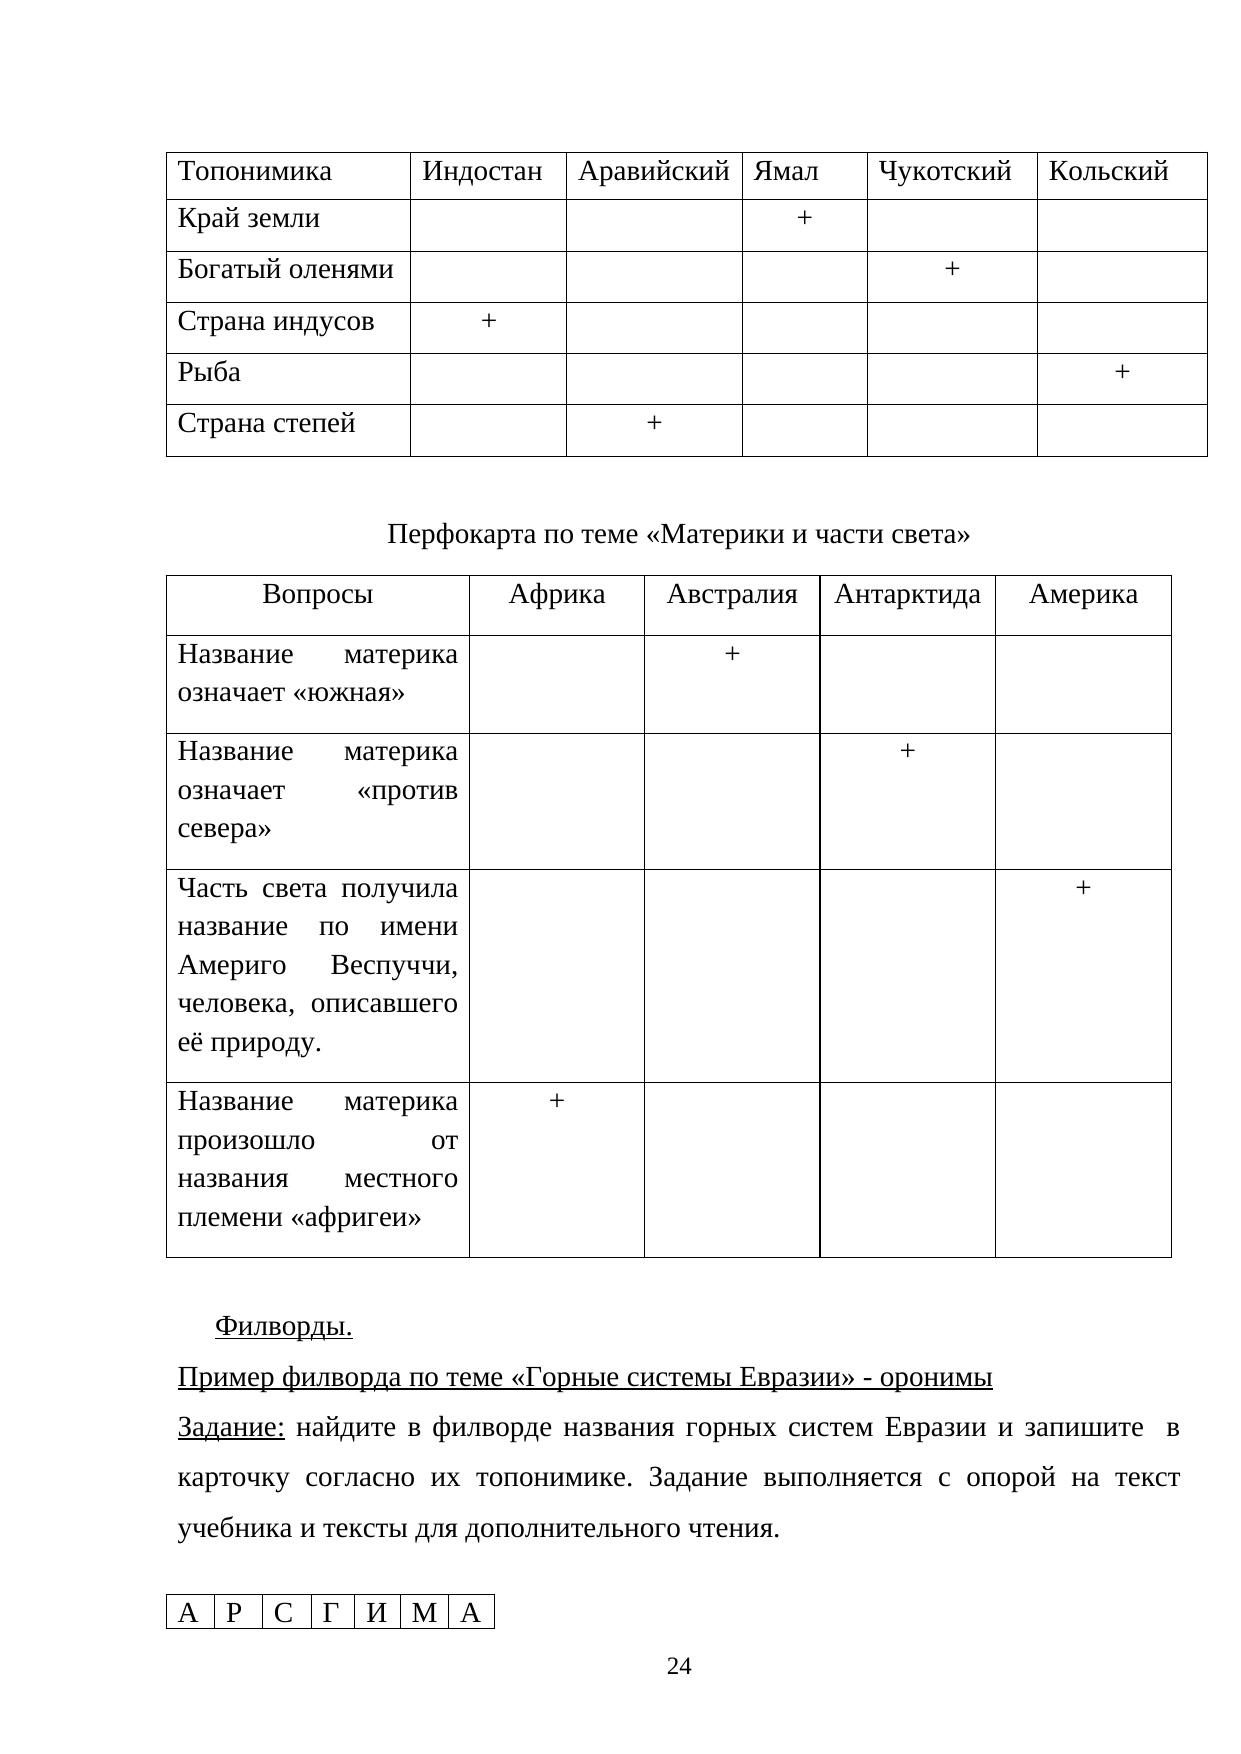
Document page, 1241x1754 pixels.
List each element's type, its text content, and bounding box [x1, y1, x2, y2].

table_cell [645, 734, 819, 869]
table_cell [567, 354, 742, 404]
table_cell [411, 252, 566, 302]
table_cell [567, 252, 742, 302]
table_header И [355, 1595, 400, 1628]
table_cell [743, 405, 867, 456]
table_cell [411, 405, 566, 456]
table_cell Страна степей [167, 405, 410, 456]
table_cell [743, 303, 867, 353]
table_cell [868, 405, 1037, 456]
text Задание: найдите в филворде названия горных систем Евразии и запишите в карточку согласно их топонимике. Задание выполняется с опорой на текст учебника и тексты для дополнительного чтения. [177, 1409, 1181, 1543]
table_cell [645, 1083, 819, 1257]
table_header Вопросы [167, 576, 469, 635]
table_header Антарктида [821, 576, 995, 635]
table_cell [411, 200, 566, 251]
table_header Америка [996, 576, 1171, 635]
table_header М [401, 1595, 448, 1628]
table_cell + [1038, 354, 1207, 404]
table_cell Страна индусов [167, 303, 410, 353]
table_cell [470, 636, 644, 732]
table_header С [263, 1595, 311, 1628]
text Филворды. [215, 1308, 1181, 1342]
table_cell + [868, 252, 1037, 302]
table_header Топонимика [167, 153, 410, 199]
table_cell [1038, 252, 1207, 302]
table_header Индостан [411, 153, 566, 199]
table_cell Богатый оленями [167, 252, 410, 302]
table_cell [868, 303, 1037, 353]
table_header Австралия [645, 576, 819, 635]
table_header Р [215, 1595, 262, 1628]
table_cell [996, 636, 1171, 732]
table_cell + [567, 405, 742, 456]
table_header Кольский [1038, 153, 1207, 199]
table_cell + [470, 1083, 644, 1257]
table_cell [821, 636, 995, 732]
table_header Африка [470, 576, 644, 635]
table_cell Часть света получила название по имени Америго Веспуччи, человека, описавшего её природу. [167, 870, 469, 1082]
table_cell Название материка означает «южная» [167, 636, 469, 732]
table_cell [743, 252, 867, 302]
table_cell Рыба [167, 354, 410, 404]
table_cell [567, 200, 742, 251]
table_header Г [312, 1595, 354, 1628]
table_cell [411, 354, 566, 404]
table_cell [996, 734, 1171, 869]
table_cell [567, 303, 742, 353]
text Пример филворда по теме «Горные системы Евразии» - оронимы [177, 1359, 1181, 1392]
table_cell [470, 870, 644, 1082]
table_header Аравийский [567, 153, 742, 199]
table_cell [1038, 303, 1207, 353]
table_header А [167, 1595, 214, 1628]
table_cell [821, 1083, 995, 1257]
table_cell [470, 734, 644, 869]
table_cell [868, 200, 1037, 251]
table_cell Край земли [167, 200, 410, 251]
table_cell Название материка произошло от названия местного племени «афригеи» [167, 1083, 469, 1257]
table_cell Название материка означает «против севера» [167, 734, 469, 869]
text Перфокарта по теме «Материки и части света» [177, 516, 1181, 549]
table_header Чукотский [868, 153, 1037, 199]
table_cell [821, 870, 995, 1082]
table_cell [743, 354, 867, 404]
table_cell + [743, 200, 867, 251]
table_cell [868, 354, 1037, 404]
table_header А [449, 1595, 494, 1628]
table_cell [1038, 200, 1207, 251]
table_cell [1038, 405, 1207, 456]
table_cell [645, 870, 819, 1082]
table_cell + [645, 636, 819, 732]
table_cell [996, 1083, 1171, 1257]
table_header Ямал [743, 153, 867, 199]
table_cell + [821, 734, 995, 869]
table_cell + [996, 870, 1171, 1082]
table_cell + [411, 303, 566, 353]
